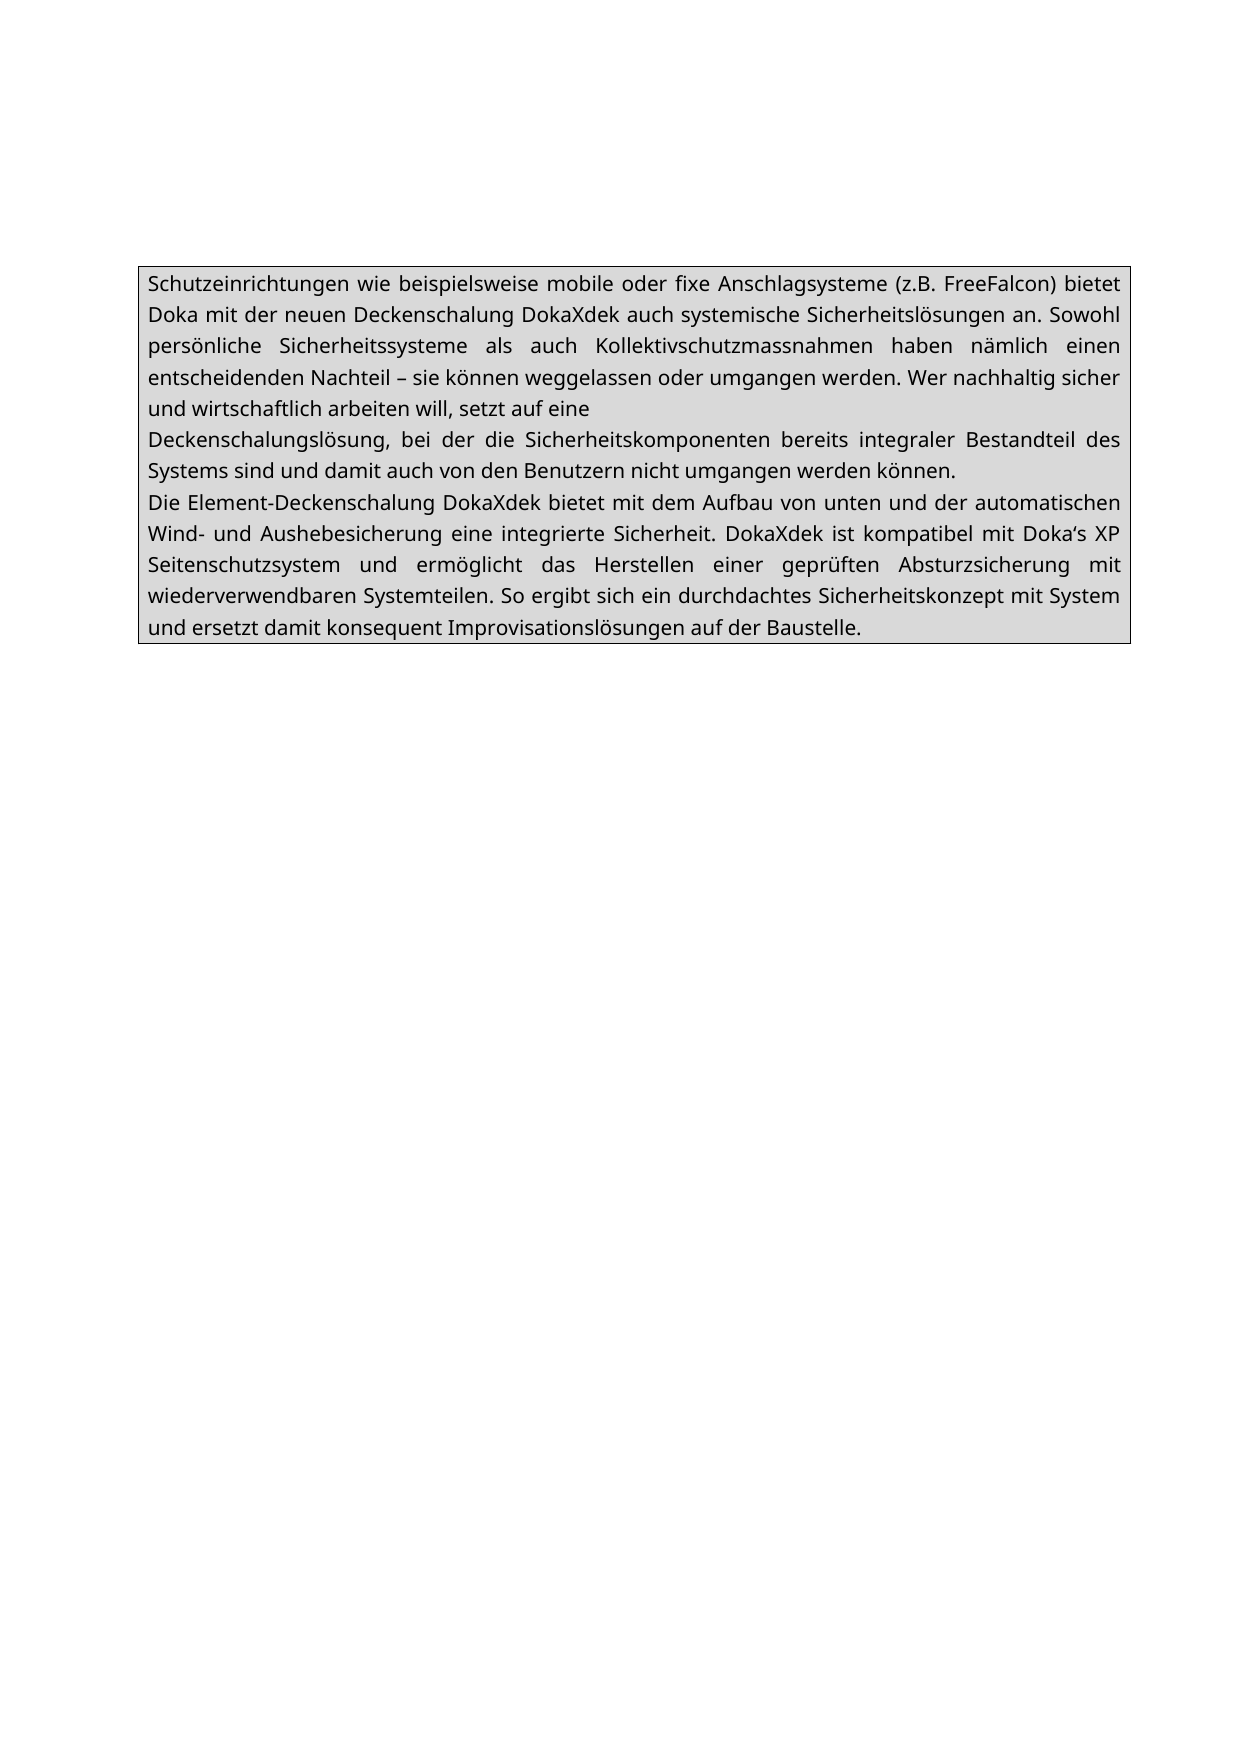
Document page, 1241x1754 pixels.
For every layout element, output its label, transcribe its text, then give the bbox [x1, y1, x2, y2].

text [139, 267, 1130, 422]
text Die Element-Deckenschalung DokaXdek bietet mit dem Aufbau von unten und der automatischen Wind- und Aushebesicherung eine integrierte Sicherheit. DokaXdek ist kompatibel mit Doka‘s XP Seitenschutzsystem und ermöglicht das Herstellen einer geprüften Absturzsicherung mit wiederverwendbaren Systemteilen. So ergibt sich ein durchdachtes Sicherheitskonzept mit System und ersetzt damit konsequent Improvisationslösungen auf der Baustelle. [139, 484, 1130, 643]
text Deckenschalungslösung, bei der die Sicherheitskomponenten bereits integraler Bestandteil des Systems sind und damit auch von den Benutzern nicht umgangen werden können. [139, 422, 1130, 484]
